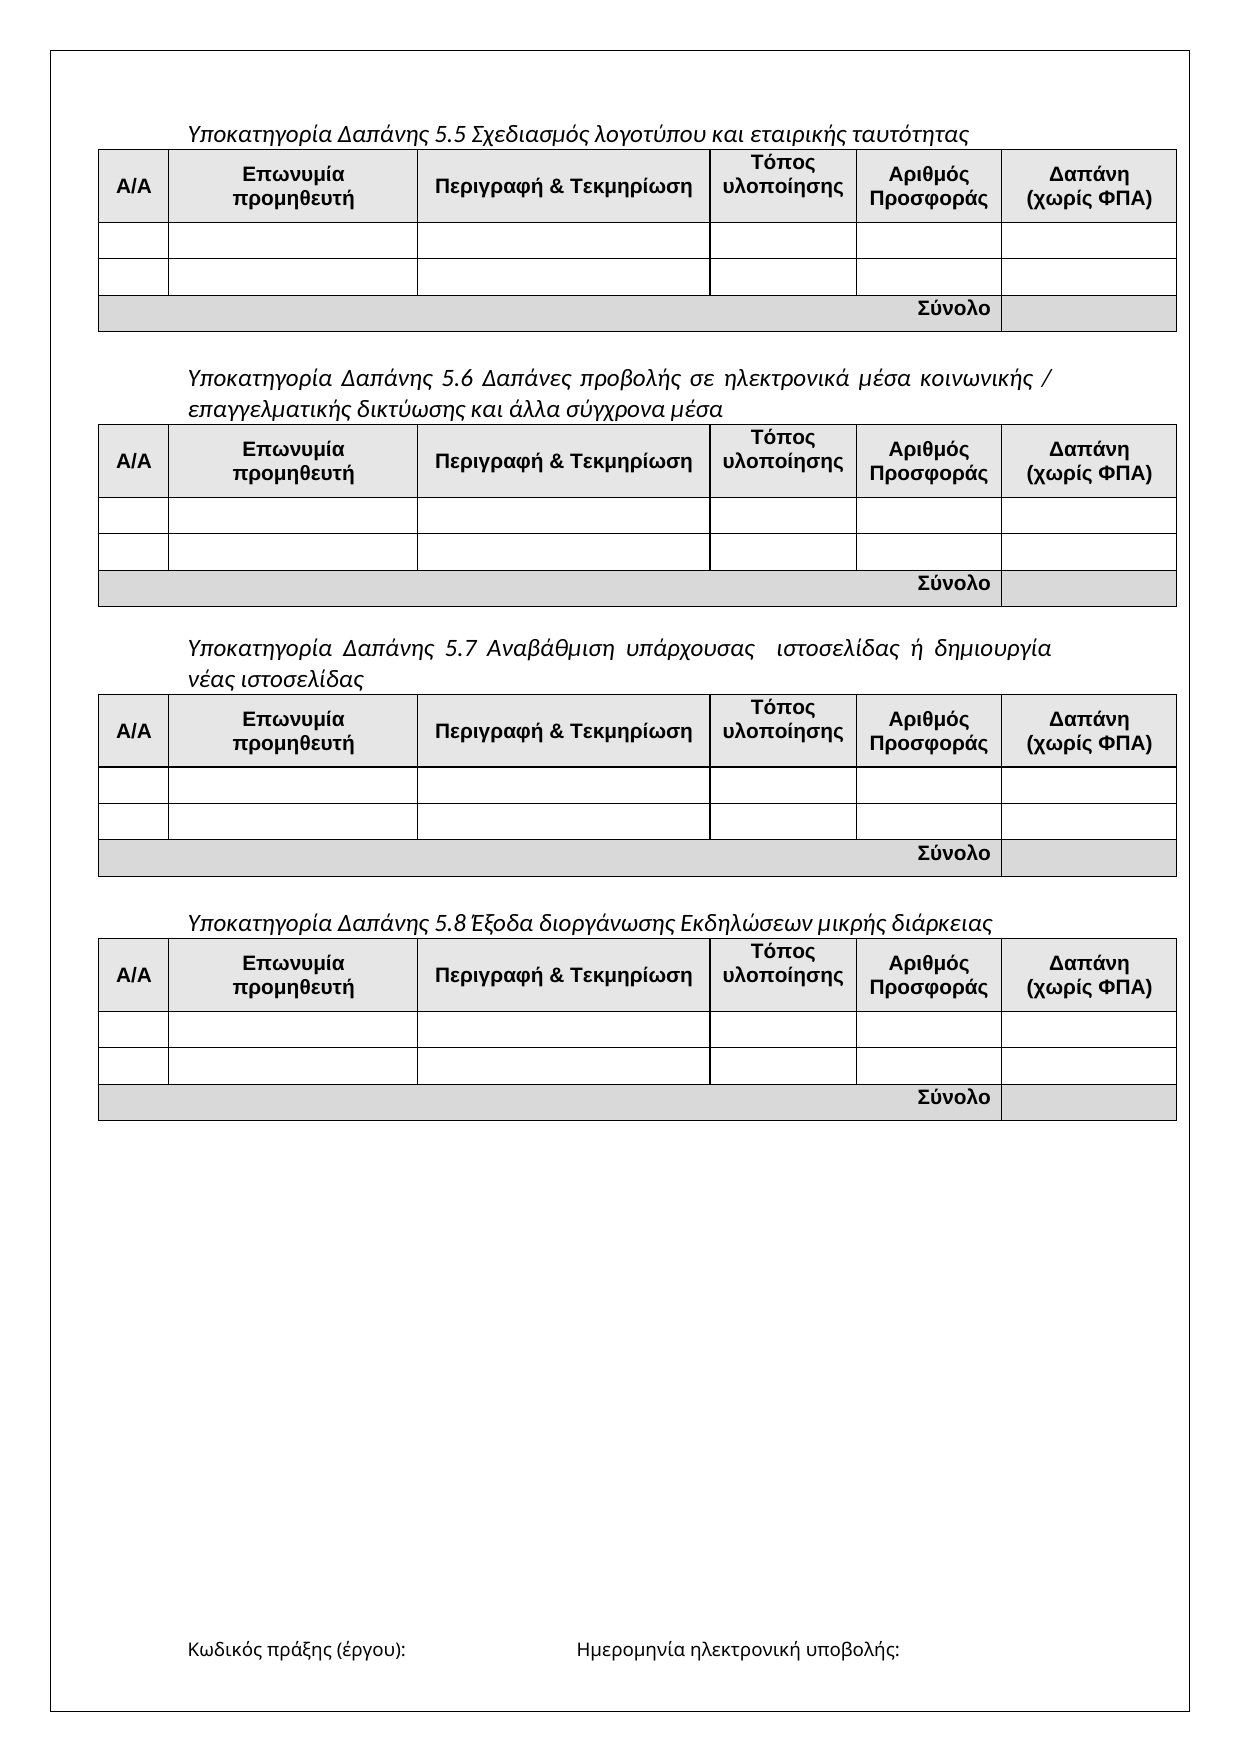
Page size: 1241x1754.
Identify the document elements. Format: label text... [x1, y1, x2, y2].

table_header Περιγραφή & Τεκμηρίωση [418, 150, 709, 222]
table_cell [857, 1012, 1001, 1047]
table_header Επωνυμία προμηθευτή [169, 425, 417, 497]
table_cell [711, 498, 856, 533]
table_cell [1002, 1085, 1176, 1120]
table_cell [418, 498, 709, 533]
table_cell [418, 804, 709, 839]
table_cell [169, 259, 417, 294]
table_cell [1002, 1048, 1176, 1084]
table_cell [99, 223, 168, 258]
table_cell [1002, 804, 1176, 839]
table_header Α/Α [99, 150, 168, 222]
table_cell [857, 223, 1001, 258]
table_cell [857, 498, 1001, 533]
table_header Τόπος υλοποίησης [711, 939, 856, 1011]
table_cell [418, 259, 709, 294]
table_cell [418, 1048, 709, 1084]
table_cell [711, 1012, 856, 1047]
table_header Α/Α [99, 425, 168, 497]
table_cell [857, 534, 1001, 569]
table_header Δαπάνη (χωρίς ΦΠΑ) [1002, 695, 1176, 766]
text Υποκατηγορία Δαπάνης 5.5 Σχεδιασμός λογοτύπου και εταιρικής ταυτότητας [187, 118, 1053, 149]
table_header Επωνυμία προμηθευτή [169, 939, 417, 1011]
table_cell [1002, 534, 1176, 569]
table_cell [711, 534, 856, 569]
table_cell [857, 804, 1001, 839]
table_header Αριθμός Προσφοράς [857, 150, 1001, 222]
table_header Αριθμός Προσφοράς [857, 425, 1001, 497]
table_cell [169, 768, 417, 803]
table_cell [418, 223, 709, 258]
table_cell Σύνολο [99, 840, 1001, 876]
table_header Τόπος υλοποίησης [711, 150, 856, 222]
table_cell Σύνολο [99, 296, 1001, 331]
table_cell [99, 1048, 168, 1084]
table_cell [1002, 1012, 1176, 1047]
table_cell [99, 259, 168, 294]
table_header Α/Α [99, 939, 168, 1011]
table_cell [711, 768, 856, 803]
table_header Δαπάνη (χωρίς ΦΠΑ) [1002, 939, 1176, 1011]
table_cell [169, 498, 417, 533]
text Υποκατηγορία Δαπάνης 5.8 Έξοδα διοργάνωσης Εκδηλώσεων μικρής διάρκειας [187, 907, 1053, 938]
table_header Τόπος υλοποίησης [711, 695, 856, 766]
table_cell [1002, 768, 1176, 803]
table_header Περιγραφή & Τεκμηρίωση [418, 425, 709, 497]
table_cell [711, 223, 856, 258]
table_cell [169, 804, 417, 839]
table_cell [1002, 840, 1176, 876]
table_cell [711, 1048, 856, 1084]
table_cell Σύνολο [99, 571, 1001, 606]
table_cell [169, 223, 417, 258]
table_cell [418, 534, 709, 569]
text Υποκατηγορία Δαπάνης 5.6 Δαπάνες προβολής σε ηλεκτρονικά μέσα κοινωνικής / επαγγελματικής δικτύωσης και άλλα σύγχρονα μέσα [187, 363, 1053, 424]
table_cell [418, 1012, 709, 1047]
table_cell [418, 768, 709, 803]
table_header Περιγραφή & Τεκμηρίωση [418, 939, 709, 1011]
table_cell [99, 768, 168, 803]
table_cell [169, 1048, 417, 1084]
text Υποκατηγορία Δαπάνης 5.7 Αναβάθμιση υπάρχουσας ιστοσελίδας ή δημιουργία νέας ιστοσελίδας [187, 632, 1053, 693]
table_cell [857, 1048, 1001, 1084]
table_cell [169, 534, 417, 569]
table_cell [1002, 259, 1176, 294]
table_cell [1002, 498, 1176, 533]
table_cell [99, 804, 168, 839]
table_header Τόπος υλοποίησης [711, 425, 856, 497]
table_cell [1002, 296, 1176, 331]
table_header Δαπάνη (χωρίς ΦΠΑ) [1002, 150, 1176, 222]
table_header Επωνυμία προμηθευτή [169, 695, 417, 766]
table_cell Σύνολο [99, 1085, 1001, 1120]
table_cell [711, 804, 856, 839]
table_cell [1002, 571, 1176, 606]
table_cell [99, 534, 168, 569]
table_cell [99, 498, 168, 533]
table_header Αριθμός Προσφοράς [857, 939, 1001, 1011]
table_header Περιγραφή & Τεκμηρίωση [418, 695, 709, 766]
table_header Α/Α [99, 695, 168, 766]
table_cell [857, 768, 1001, 803]
table_cell [711, 259, 856, 294]
table_cell [857, 259, 1001, 294]
table_header Επωνυμία προμηθευτή [169, 150, 417, 222]
table_cell [169, 1012, 417, 1047]
table_cell [1002, 223, 1176, 258]
table_cell [99, 1012, 168, 1047]
table_header Αριθμός Προσφοράς [857, 695, 1001, 766]
table_header Δαπάνη (χωρίς ΦΠΑ) [1002, 425, 1176, 497]
